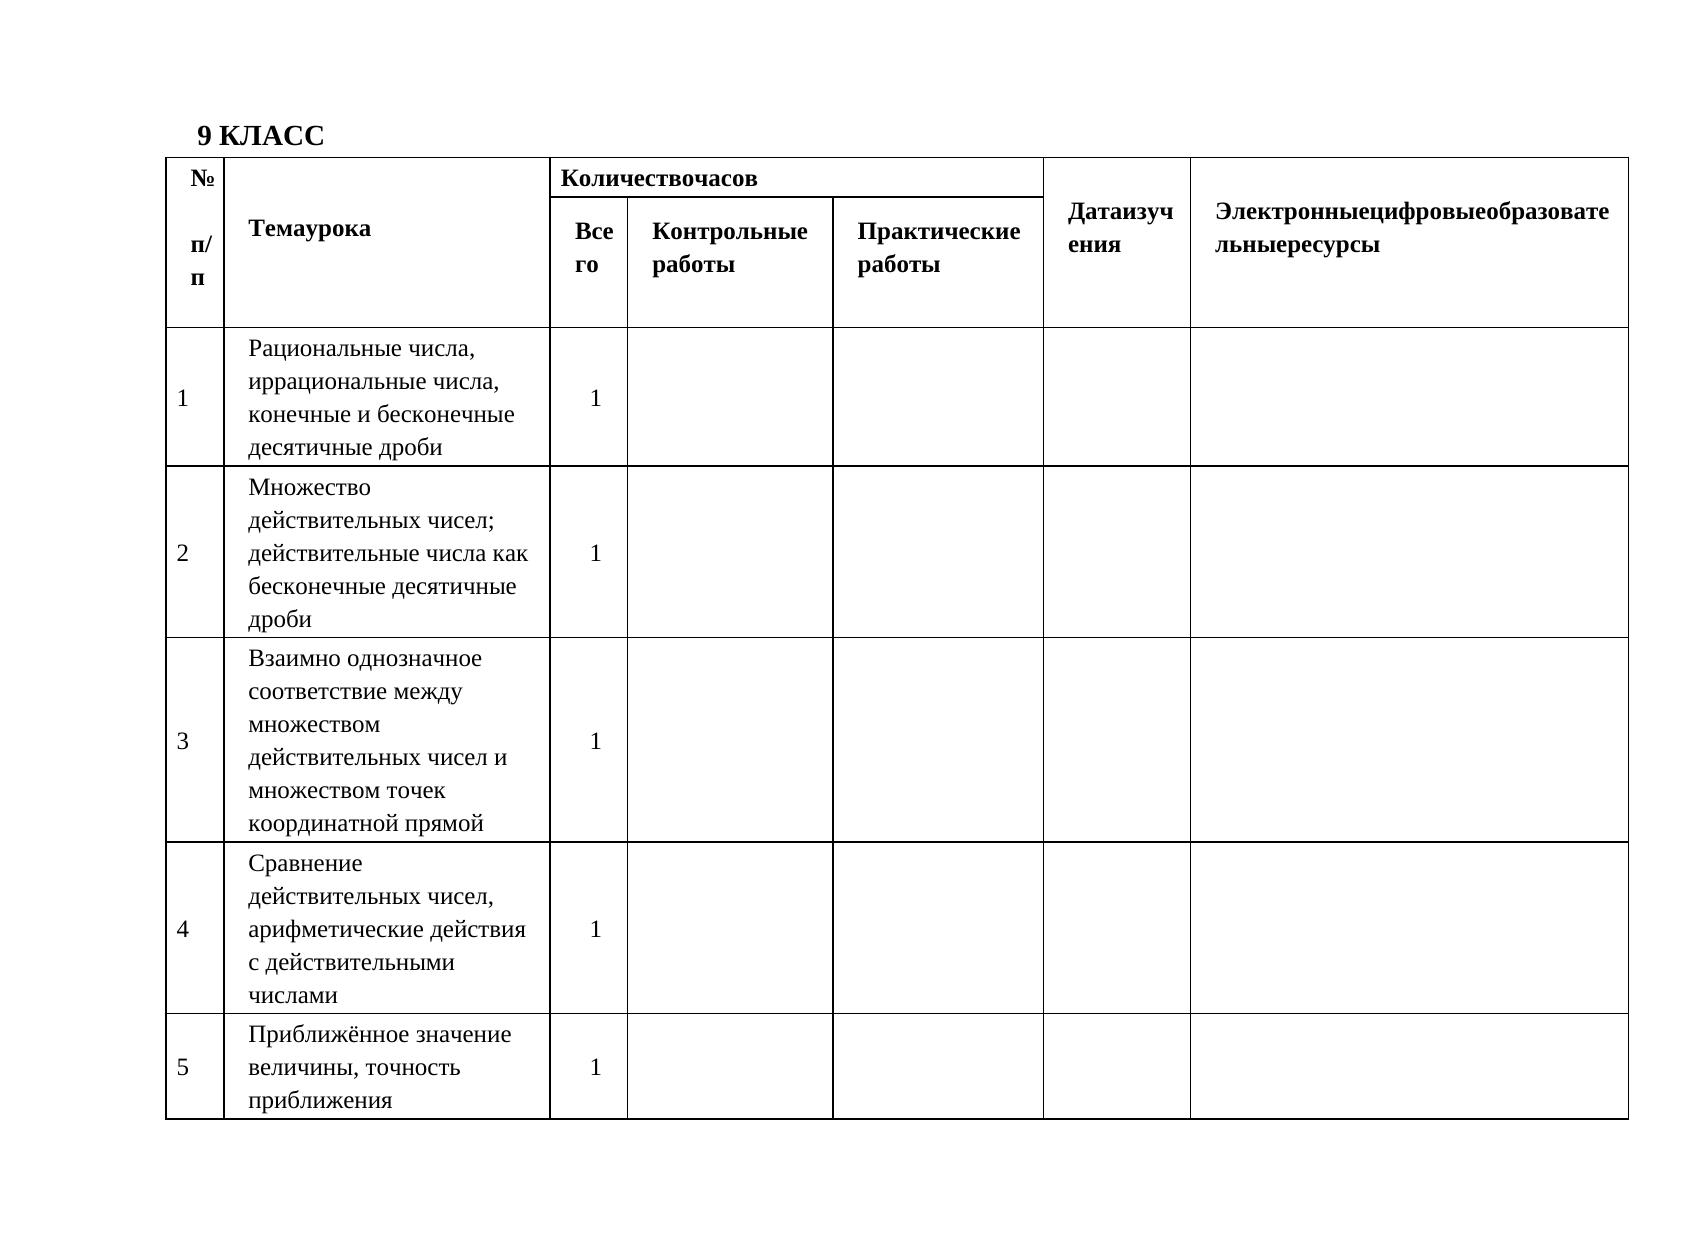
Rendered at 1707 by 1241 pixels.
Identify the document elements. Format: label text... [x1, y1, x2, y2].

table_cell [1044, 467, 1190, 637]
table_cell 1 [551, 328, 627, 465]
table_cell [834, 328, 1043, 465]
table_cell Множество действительных чисел; действительные числа как бесконечные десятичные дроби [225, 467, 549, 637]
text 9 КЛАСС [190, 118, 1618, 152]
table_cell [1191, 467, 1628, 637]
table_cell 2 [167, 467, 223, 637]
table_header № п/п [167, 158, 223, 327]
table_cell 5 [167, 1014, 223, 1118]
table_cell Практическиеработы [834, 198, 1043, 327]
table_cell 1 [551, 638, 627, 841]
table_cell Рациональные числа, иррациональные числа, конечные и бесконечные десятичные дроби [225, 328, 549, 465]
table_cell Взаимно однозначное соответствие между множеством действительных чисел и множеством точек координатной прямой [225, 638, 549, 841]
table_header Электронныецифровыеобразовательныересурсы [1191, 158, 1628, 327]
table_cell [1191, 638, 1628, 841]
table_cell 3 [167, 638, 223, 841]
table_cell [1191, 328, 1628, 465]
table_cell [834, 843, 1043, 1012]
table_cell Приближённое значение величины, точность приближения [225, 1014, 549, 1118]
table_cell [1044, 638, 1190, 841]
table_header Датаизучения [1044, 158, 1190, 327]
table_cell 1 [551, 1014, 627, 1118]
table_cell 4 [167, 843, 223, 1012]
table_cell [628, 467, 832, 637]
table_cell [628, 843, 832, 1012]
table_cell [834, 467, 1043, 637]
table_cell [1044, 328, 1190, 465]
table_cell [834, 1014, 1043, 1118]
table_cell 1 [551, 843, 627, 1012]
table_cell Всего [551, 198, 627, 327]
table_cell [1191, 843, 1628, 1012]
table_header Темаурока [225, 158, 549, 327]
table_cell [628, 328, 832, 465]
table_cell Контрольныеработы [628, 198, 832, 327]
table_cell [1191, 1014, 1628, 1118]
table_cell [628, 1014, 832, 1118]
table_cell [628, 638, 832, 841]
table_cell Сравнение действительных чисел, арифметические действия с действительными числами [225, 843, 549, 1012]
table_cell [1044, 1014, 1190, 1118]
table_cell [1044, 843, 1190, 1012]
table_cell 1 [551, 467, 627, 637]
table_header Количествочасов [551, 158, 1043, 196]
table_cell [834, 638, 1043, 841]
table_cell 1 [167, 328, 223, 465]
